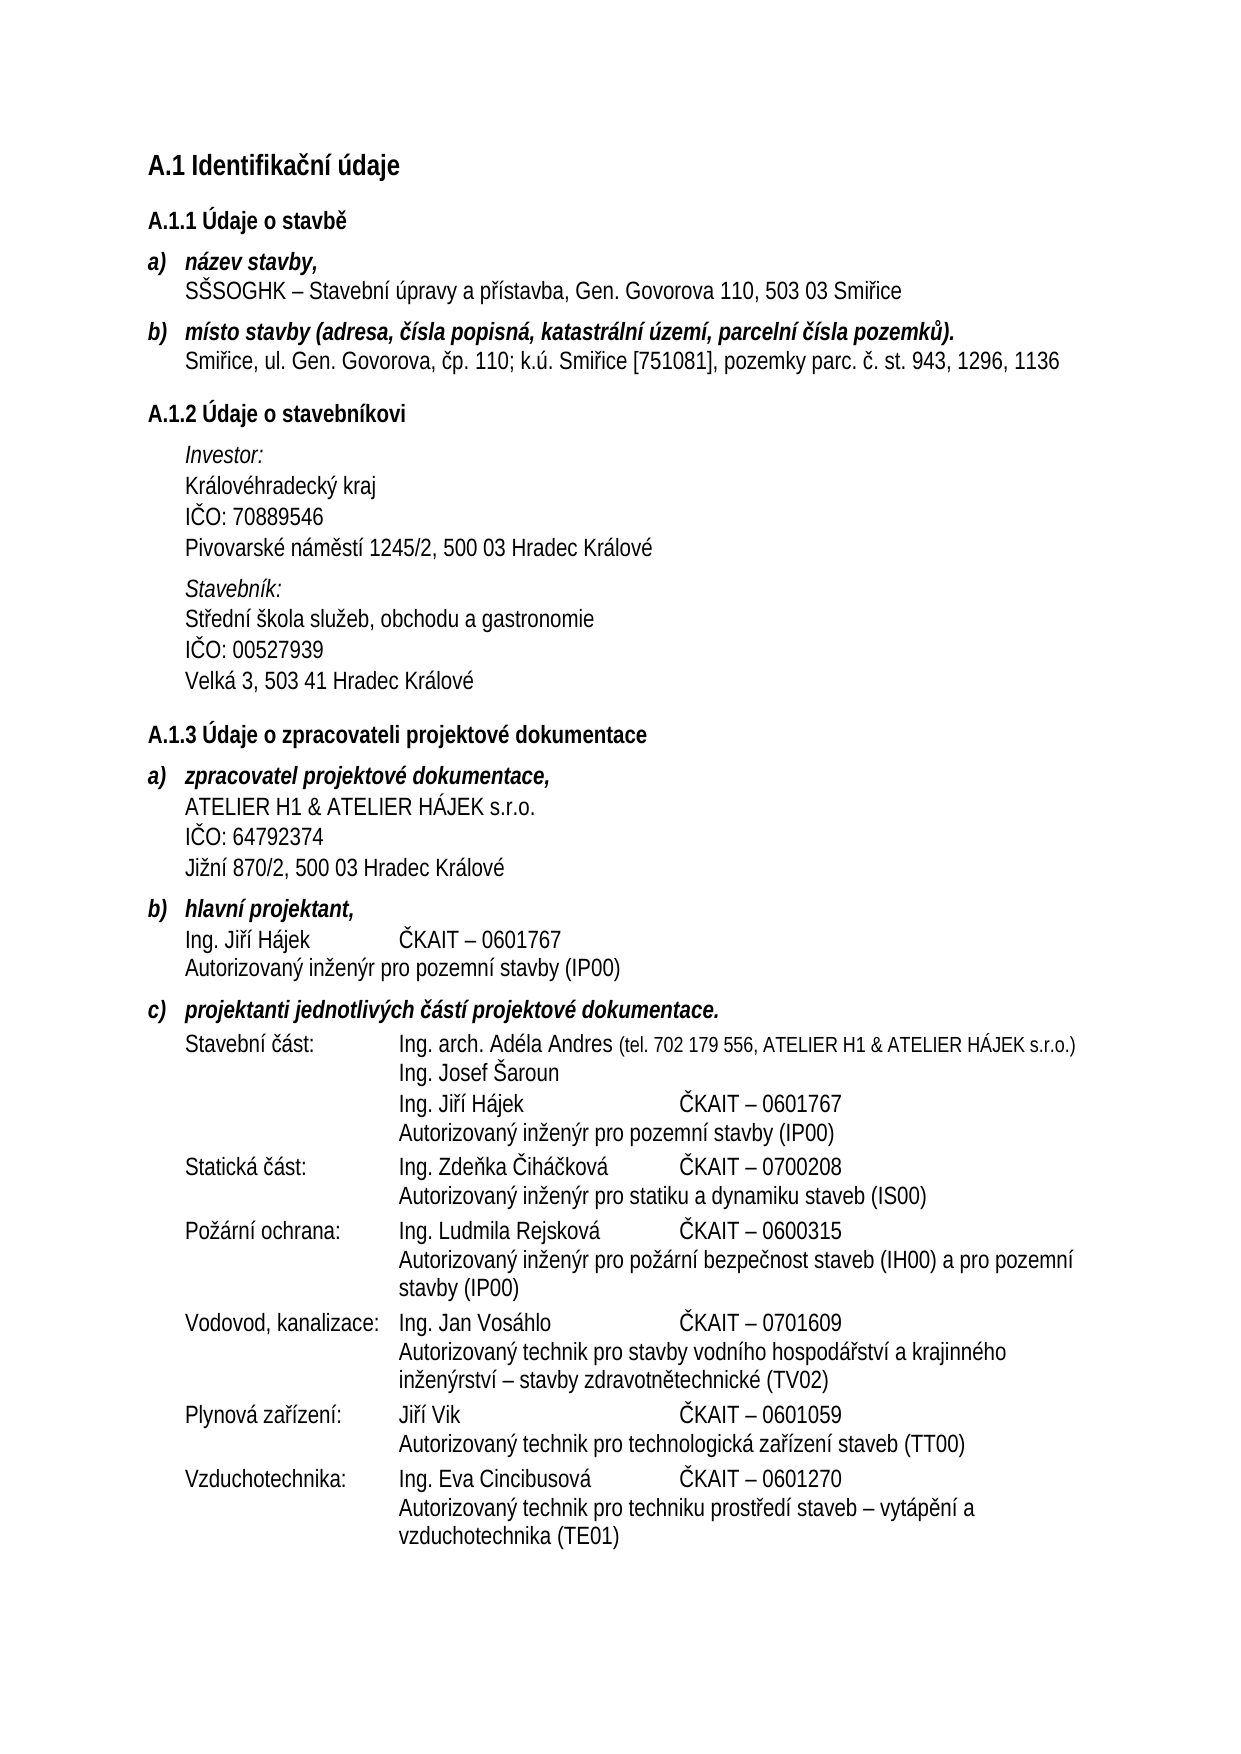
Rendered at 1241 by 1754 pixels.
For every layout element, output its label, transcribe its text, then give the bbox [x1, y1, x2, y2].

text A.1.2 Údaje o stavebníkovi [148, 399, 1093, 428]
list místo stavby (adresa, čísla popisná, katastrální území, parcelní čísla pozemků). [148, 317, 1093, 346]
list Vodovod, kanalizace: Ing. Jan Vosáhlo ČKAIT – 0701609 [185, 1308, 1093, 1337]
list Stavební část: Ing. arch. Adéla Andres (tel. 702 179 556, ATELIER H1 & ATELIER HÁJEK s.r.o.) [185, 1029, 1093, 1058]
text Smiřice, ul. Gen. Govorova, čp. 110; k.ú. Smiřice [751081], pozemky parc. č. st. 943, 1296, 1136 [148, 346, 1093, 374]
text Střední škola služeb, obchodu a gastronomie [148, 604, 1093, 633]
text A.1 Identifikační údaje [148, 148, 1093, 181]
text Velká 3, 503 41 Hradec Králové [148, 666, 1093, 694]
text ATELIER H1 & ATELIER HÁJEK s.r.o. [148, 791, 1093, 820]
list hlavní projektant, [148, 894, 1093, 923]
text Ing. Jiří Hájek ČKAIT – 0601767 [185, 1089, 1093, 1117]
text Královéhradecký kraj [148, 471, 1093, 500]
text A.1.1 Údaje o stavbě [148, 206, 1093, 235]
text IČO: 00527939 [148, 635, 1093, 664]
list Požární ochrana: Ing. Ludmila Rejsková ČKAIT – 0600315 [185, 1216, 1093, 1244]
text Stavebník: [148, 574, 1093, 602]
text Autorizovaný technik pro techniku prostředí staveb – vytápění a vzduchotechnika (TE01) [185, 1492, 1093, 1550]
list název stavby, [148, 247, 1093, 276]
list Statická část: Ing. Zdeňka Čiháčková ČKAIT – 0700208 [185, 1152, 1093, 1181]
text Investor: [148, 440, 1093, 469]
list Vzduchotechnika: Ing. Eva Cincibusová ČKAIT – 0601270 [185, 1464, 1093, 1492]
text Autorizovaný inženýr pro pozemní stavby (IP00) [185, 953, 1093, 982]
list projektanti jednotlivých částí projektové dokumentace. [148, 994, 1093, 1023]
text SŠSOGHK – Stavební úpravy a přístavba, Gen. Govorova 110, 503 03 Smiřice [148, 276, 1093, 304]
list zpracovatel projektové dokumentace, [148, 761, 1093, 789]
text Autorizovaný inženýr pro pozemní stavby (IP00) [185, 1117, 1093, 1146]
text A.1.3 Údaje o zpracovateli projektové dokumentace [148, 719, 1093, 748]
text IČO: 64792374 [148, 822, 1093, 851]
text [185, 1429, 1093, 1458]
list Plynová zařízení: Jiří Vik ČKAIT – 0601059 [185, 1400, 1093, 1429]
text Pivovarské náměstí 1245/2, 500 03 Hradec Králové [148, 533, 1093, 561]
text Autorizovaný inženýr pro statiku a dynamiku staveb (IS00) [185, 1181, 1093, 1210]
text Ing. Jiří Hájek ČKAIT – 0601767 [148, 925, 1093, 953]
text Jižní 870/2, 500 03 Hradec Králové [148, 853, 1093, 882]
text IČO: 70889546 [148, 502, 1093, 531]
text Autorizovaný technik pro stavby vodního hospodářství a krajinného inženýrství – stavby zdravotnětechnické (TV02) [185, 1337, 1093, 1394]
text Autorizovaný inženýr pro požární bezpečnost staveb (IH00) a pro pozemní stavby (IP00) [185, 1244, 1093, 1302]
list Ing. Josef Šaroun [185, 1058, 1093, 1087]
